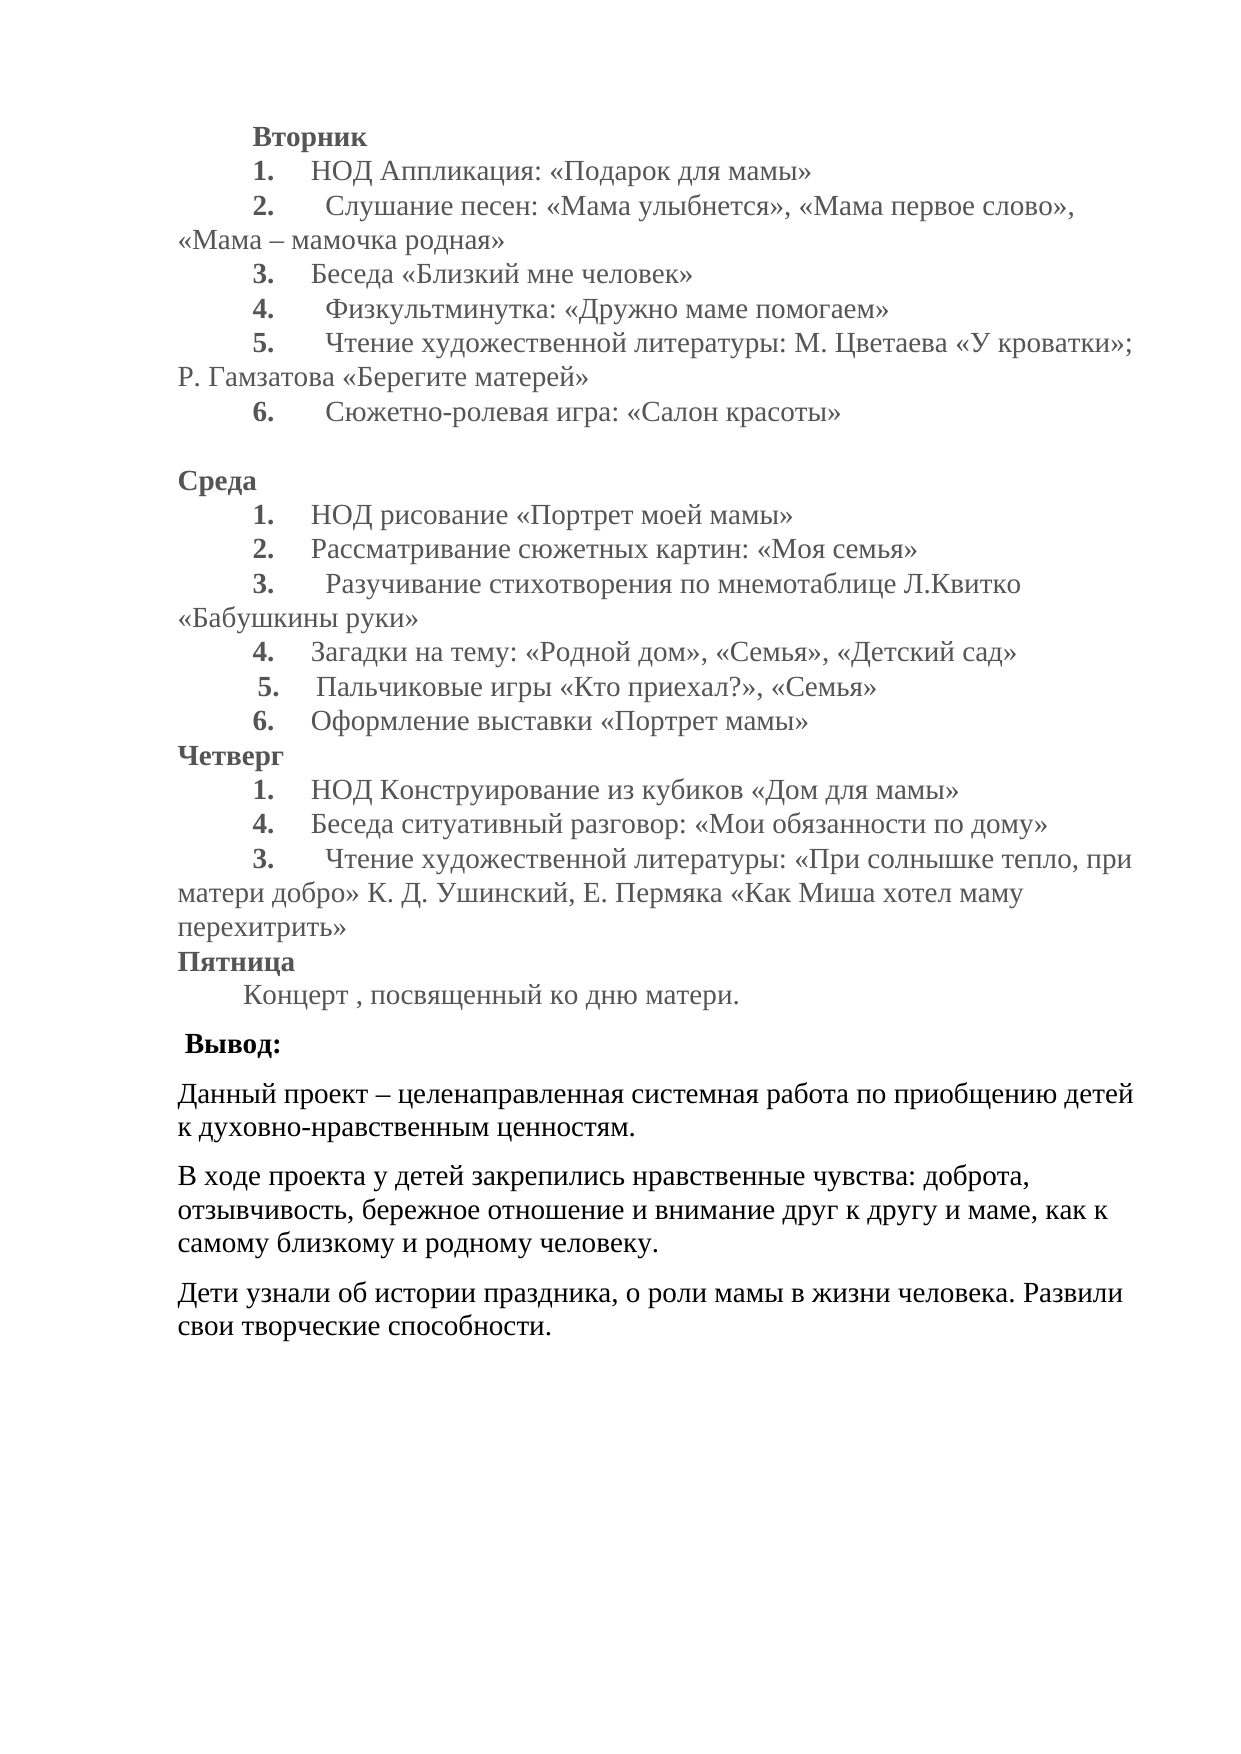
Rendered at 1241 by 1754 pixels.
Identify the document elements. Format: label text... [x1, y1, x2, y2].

text 1. НОД Конструирование из кубиков «Дом для мамы» [252, 771, 1152, 806]
text 3. Беседа «Близкий мне человек» [252, 256, 1152, 290]
text 1. НОД рисование «Портрет моей мамы» [252, 496, 1152, 531]
text Вывод: [177, 1027, 1152, 1060]
text 2. Рассматривание сюжетных картин: «Моя семья» [252, 531, 1152, 565]
text Дети узнали об истории праздника, о роли мамы в жизни человека. Развили свои творческие способности. [177, 1275, 1152, 1342]
text 5. Чтение художественной литературы: М. Цветаева «У кроватки»; Р. Гамзатова «Берегите матерей» [177, 324, 1152, 393]
text Концерт , посвященный ко дню матери. [177, 977, 1152, 1011]
text 6. Сюжетно-ролевая игра: «Салон красоты» [177, 393, 1152, 427]
text 4. Беседа ситуативный разговор: «Мои обязанности по дому» [252, 806, 1152, 840]
text 3. Чтение художественной литературы: «При солнышке тепло, при матери добро» К. Д. Ушинский, Е. Пермяка «Как Миша хотел маму перехитрить» [177, 840, 1152, 943]
text 1. НОД Аппликация: «Подарок для мамы» [252, 152, 1152, 187]
text Четверг [177, 737, 1152, 771]
text 6. Оформление выставки «Портрет мамы» [252, 702, 1152, 737]
text Данный проект – целенаправленная системная работа по приобщению детей к духовно-нравственным ценностям. [177, 1076, 1152, 1143]
text Пятница [177, 943, 1152, 977]
text 2. Слушание песен: «Мама улыбнется», «Мама первое слово», «Мама – мамочка родная» [177, 187, 1152, 256]
text 3. Разучивание стихотворения по мнемотаблице Л.Квитко «Бабушкины руки» [177, 565, 1152, 634]
text 4. Физкультминутка: «Дружно маме помогаем» [177, 290, 1152, 324]
text 4. Загадки на тему: «Родной дом», «Семья», «Детский сад» [252, 634, 1152, 668]
text Вторник [252, 118, 1152, 152]
text 5. Пальчиковые игры «Кто приехал?», «Семья» [177, 668, 1152, 702]
text В ходе проекта у детей закрепились нравственные чувства: доброта, отзывчивость, бережное отношение и внимание друг к другу и маме, как к самому близкому и родному человеку. [177, 1158, 1152, 1259]
text Среда [177, 462, 1152, 496]
